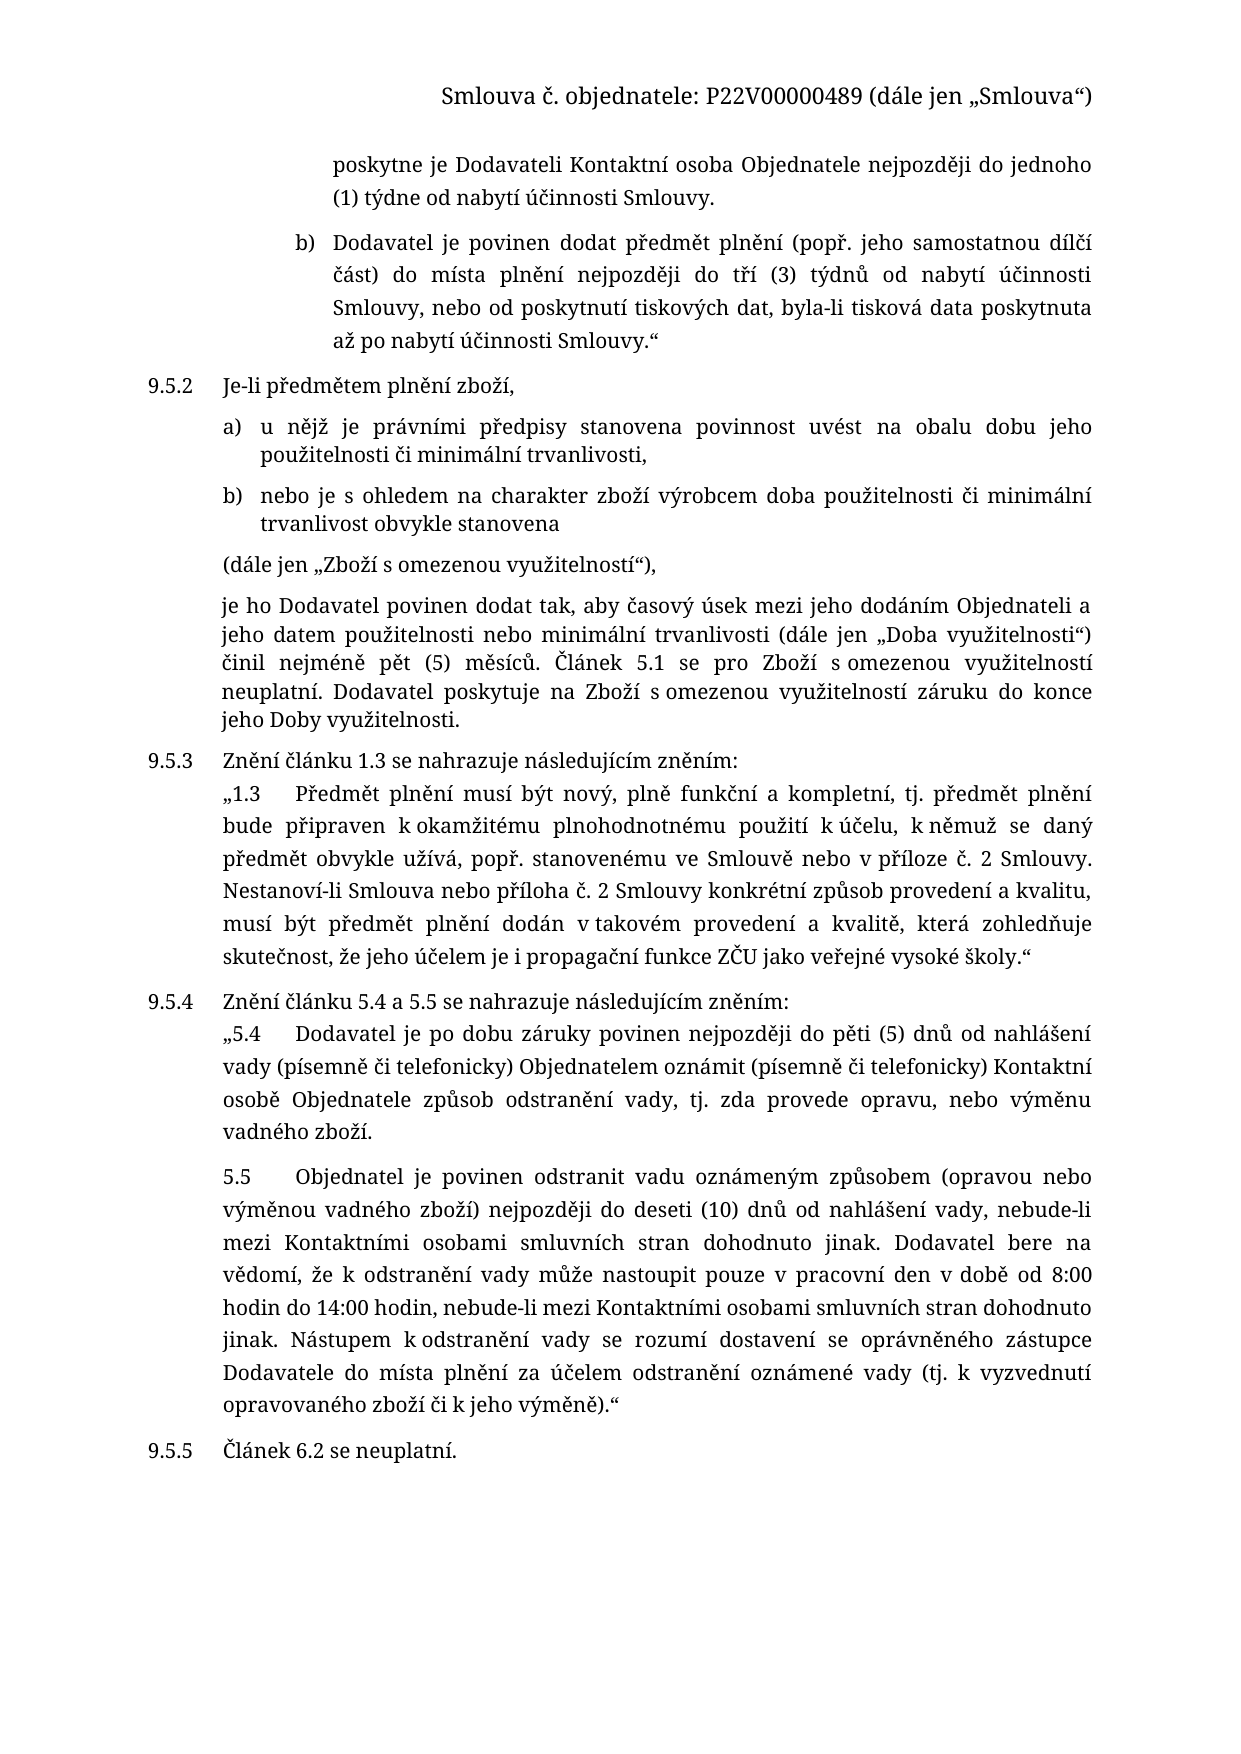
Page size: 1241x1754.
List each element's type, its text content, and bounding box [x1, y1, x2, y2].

list „1.3 Předmět plnění musí být nový, plně funkční a kompletní, tj. předmět plnění bude připraven k okamžitému plnohodnotnému použití k účelu, k němuž se daný předmět obvykle užívá, popř. stanovenému ve Smlouvě nebo v příloze č. 2 Smlouvy. Nestanoví-li Smlouva nebo příloha č. 2 Smlouvy konkrétní způsob provedení a kvalitu, musí být předmět plnění dodán v takovém provedení a kvalitě, která zohledňuje skutečnost, že jeho účelem je i propagační funkce ZČU jako veřejné vysoké školy.“ [223, 779, 1093, 970]
list 5.5 Objednatel je povinen odstranit vadu oznámeným způsobem (opravou nebo výměnou vadného zboží) nejpozději do deseti (10) dnů od nahlášení vady, nebude-li mezi Kontaktními osobami smluvních stran dohodnuto jinak. Dodavatel bere na vědomí, že k odstranění vady může nastoupit pouze v pracovní den v době od 8:00 hodin do 14:00 hodin, nebude-li mezi Kontaktními osobami smluvních stran dohodnuto jinak. Nástupem k odstranění vady se rozumí dostavení se oprávněného zástupce Dodavatele do místa plnění za účelem odstranění oznámené vady (tj. k vyzvednutí opravovaného zboží či k jeho výměně).“ [223, 1162, 1093, 1419]
list Je-li předmětem plnění zboží, [148, 371, 1093, 399]
list nebo je s ohledem na charakter zboží výrobcem doba použitelnosti či minimální trvanlivost obvykle stanovena [223, 481, 1093, 538]
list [295, 150, 1093, 211]
text je ho Dodavatel povinen dodat tak, aby časový úsek mezi jeho dodáním Objednateli a jeho datem použitelnosti nebo minimální trvanlivosti (dále jen „Doba využitelnosti“) činil nejméně pět (5) měsíců. Článek 5.1 se pro Zboží s omezenou využitelností neuplatní. Dodavatel poskytuje na Zboží s omezenou využitelností záruku do konce jeho Doby využitelnosti. [221, 591, 1093, 734]
list Článek 6.2 se neuplatní. [148, 1436, 1093, 1464]
text (dále jen „Zboží s omezenou využitelností“), [223, 551, 1093, 579]
list Znění článku 1.3 se nahrazuje následujícím zněním: [148, 746, 1093, 774]
list „5.4 Dodavatel je po dobu záruky povinen nejpozději do pěti (5) dnů od nahlášení vady (písemně či telefonicky) Objednatelem oznámit (písemně či telefonicky) Kontaktní osobě Objednatele způsob odstranění vady, tj. zda provede opravu, nebo výměnu vadného zboží. [223, 1019, 1093, 1146]
list u nějž je právními předpisy stanovena povinnost uvést na obalu dobu jeho použitelnosti či minimální trvanlivosti, [223, 412, 1093, 469]
list Znění článku 5.4 a 5.5 se nahrazuje následujícím zněním: [148, 987, 1093, 1015]
list Dodavatel je povinen dodat předmět plnění (popř. jeho samostatnou dílčí část) do místa plnění nejpozději do tří (3) týdnů od nabytí účinnosti Smlouvy, nebo od poskytnutí tiskových dat, byla-li tisková data poskytnuta až po nabytí účinnosti Smlouvy.“ [295, 228, 1093, 354]
